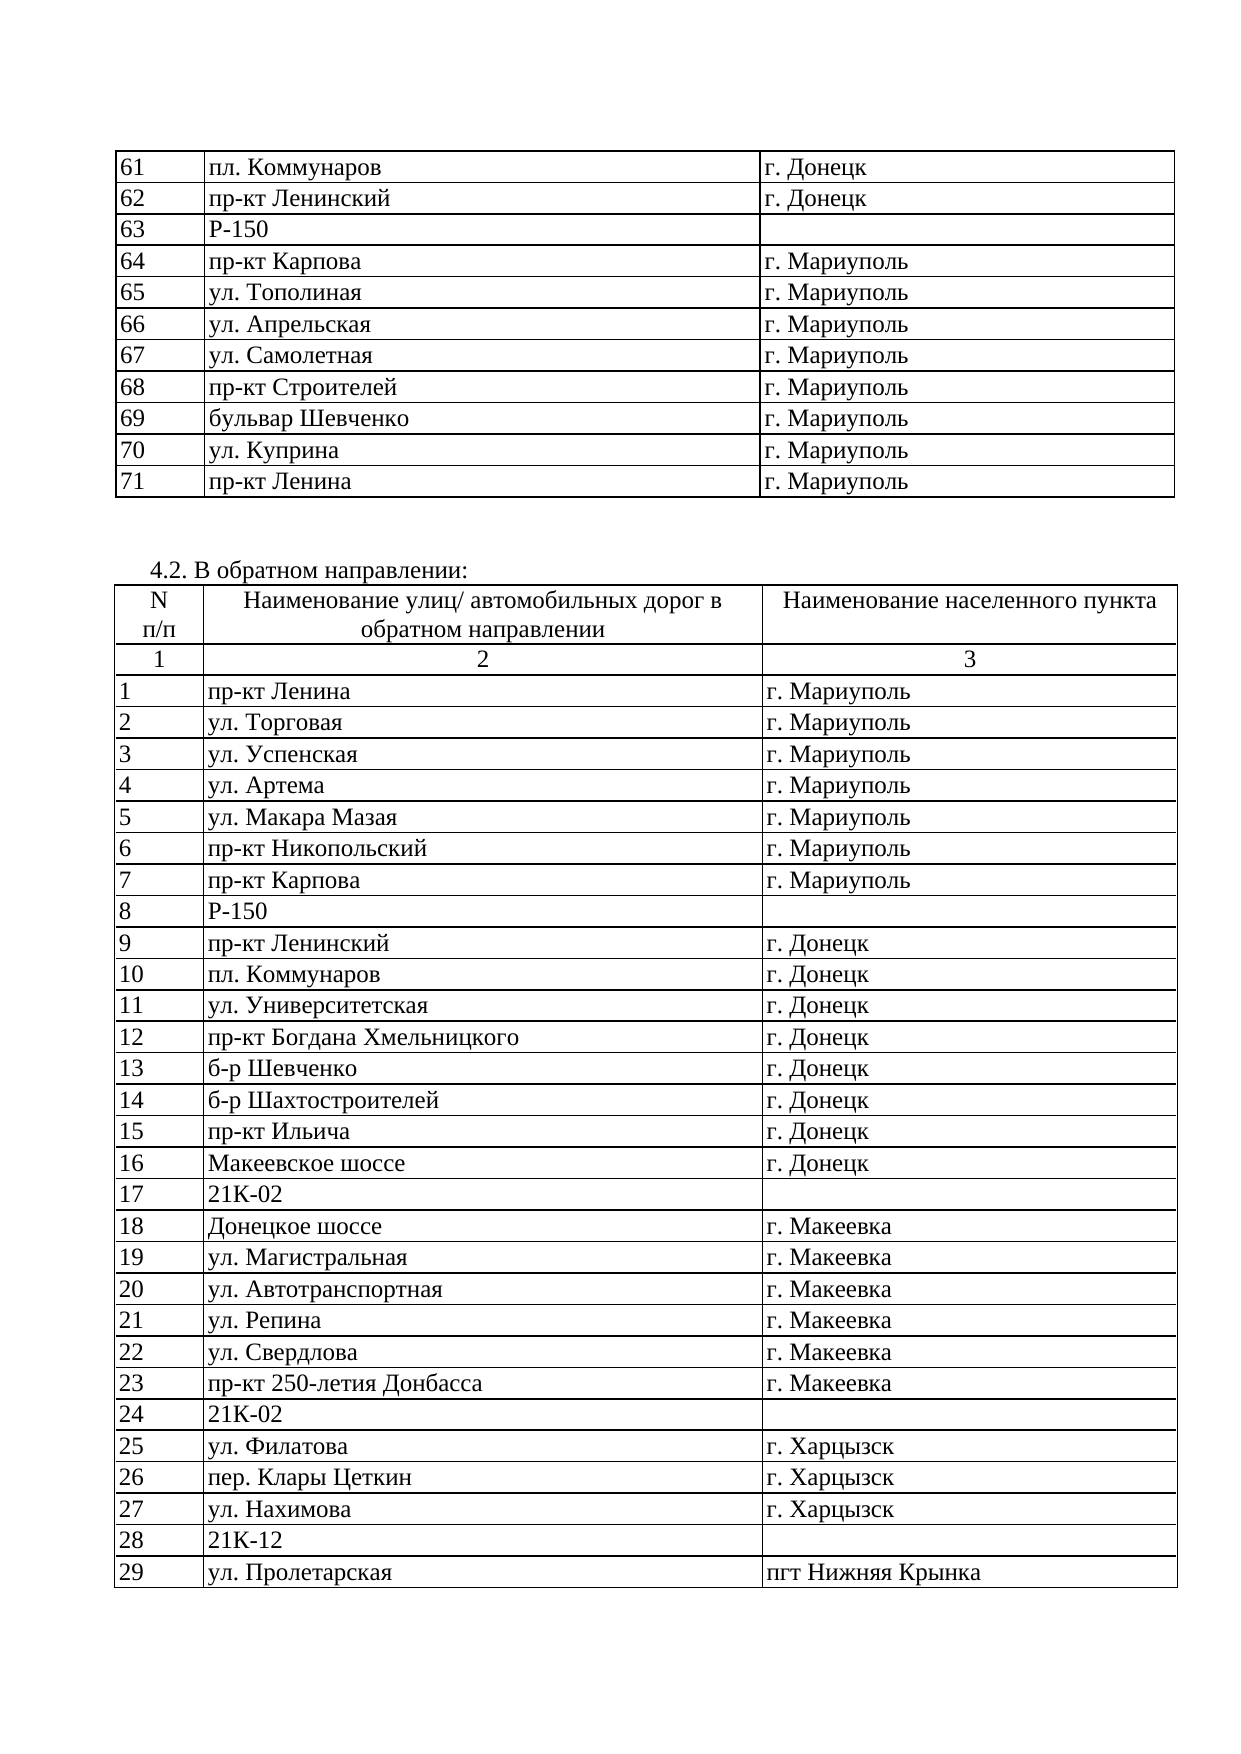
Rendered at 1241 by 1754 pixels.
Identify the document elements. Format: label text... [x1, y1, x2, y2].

table_cell ул. Макара Мазая [204, 802, 762, 832]
table_cell 21К-02 [204, 1179, 762, 1209]
table_cell ул. Куприна [205, 435, 759, 464]
table_cell г. Макеевка [763, 1209, 1177, 1241]
table_cell 25 [115, 1430, 203, 1461]
table_cell 67 [117, 340, 204, 370]
table_cell 69 [117, 403, 204, 433]
table_cell г. Донецк [761, 183, 1174, 213]
table_cell пр-кт Ильича [204, 1116, 762, 1146]
table_cell г. Мариуполь [761, 340, 1174, 370]
table_cell пл. Коммунаров [204, 959, 762, 989]
table_cell 6 [115, 833, 203, 863]
table_cell 66 [117, 309, 204, 339]
table_cell 11 [115, 990, 203, 1020]
table_cell [763, 1524, 1177, 1555]
table_cell 3 [115, 738, 203, 769]
table_header Наименование улиц/ автомобильных дорог в обратном направлении [204, 586, 762, 643]
table_cell г. Донецк [761, 152, 1174, 181]
table_cell б-р Шевченко [204, 1053, 762, 1083]
table_cell бульвар Шевченко [205, 403, 759, 433]
table_cell ул. Тополиная [205, 277, 759, 307]
table_cell 12 [115, 1021, 203, 1052]
table_cell 13 [115, 1053, 203, 1083]
table_cell ул. Самолетная [205, 340, 759, 370]
table_cell Макеевское шоссе [204, 1148, 762, 1178]
table_cell Р-150 [204, 896, 762, 926]
table_cell пр-кт Ленина [205, 466, 759, 496]
table_cell [763, 1398, 1177, 1429]
table_cell ул. Успенская [204, 739, 762, 769]
table_cell г. Донецк [763, 1083, 1177, 1115]
table_cell пр-кт Карпова [205, 246, 759, 276]
table_cell г. Мариуполь [761, 466, 1174, 496]
table_cell г. Макеевка [763, 1241, 1177, 1272]
table_cell 2 [115, 707, 203, 737]
table_cell г. Харцызск [763, 1461, 1177, 1492]
table_cell г. Донецк [763, 958, 1177, 989]
table_cell 21 [115, 1305, 203, 1335]
table_cell 23 [115, 1368, 203, 1398]
table_cell г. Харцызск [763, 1429, 1177, 1461]
table_cell 22 [115, 1336, 203, 1366]
table_cell 3 [763, 643, 1177, 674]
table_cell пр-кт Ленинский [205, 183, 759, 213]
table_cell г. Донецк [763, 1052, 1177, 1083]
table_cell ул. Филатова [204, 1431, 762, 1461]
table_cell Р-150 [205, 215, 759, 244]
table_cell ул. Нахимова [204, 1494, 762, 1524]
table_cell ул. Магистральная [204, 1242, 762, 1272]
table_cell 61 [117, 152, 204, 181]
table_cell ул. Апрельская [205, 309, 759, 339]
text 4.2. В обратном направлении: [150, 555, 1090, 584]
table_cell г. Донецк [763, 989, 1177, 1020]
table_cell г. Мариуполь [763, 674, 1177, 706]
table_cell ул. Свердлова [204, 1337, 762, 1366]
table_cell 71 [117, 466, 204, 496]
table_cell 9 [115, 927, 203, 957]
table_cell 21К-12 [204, 1525, 762, 1555]
table_cell 14 [115, 1084, 203, 1115]
table_cell ул. Автотранспортная [204, 1274, 762, 1303]
table_cell 70 [117, 435, 204, 464]
table_cell г. Донецк [763, 926, 1177, 957]
table_cell ул. Торговая [204, 707, 762, 737]
table_cell 18 [115, 1210, 203, 1241]
table_cell г. Мариуполь [761, 246, 1174, 276]
table_cell г. Харцызск [763, 1492, 1177, 1524]
table_cell 24 [115, 1399, 203, 1429]
table_cell г. Мариуполь [763, 800, 1177, 832]
table_cell 17 [115, 1179, 203, 1209]
table_cell г. Макеевка [763, 1272, 1177, 1303]
table_header Наименование населенного пункта [763, 586, 1177, 643]
table_cell г. Мариуполь [763, 863, 1177, 894]
table_cell 68 [117, 372, 204, 402]
table_cell г. Макеевка [763, 1304, 1177, 1335]
table_cell г. Мариуполь [761, 372, 1174, 402]
table_cell пр-кт 250-летия Донбасса [204, 1368, 762, 1398]
table_cell г. Донецк [763, 1020, 1177, 1052]
table_cell [763, 1178, 1177, 1209]
table_cell пер. Клары Цеткин [204, 1462, 762, 1492]
table_cell пр-кт Карпова [204, 865, 762, 894]
table_cell г. Мариуполь [763, 706, 1177, 737]
table_cell г. Мариуполь [763, 737, 1177, 769]
table_cell 2 [204, 645, 762, 674]
table_cell 26 [115, 1462, 203, 1492]
table_cell 62 [117, 183, 204, 213]
table_cell пр-кт Ленина [204, 676, 762, 706]
table_cell г. Мариуполь [761, 435, 1174, 464]
table_cell пр-кт Никопольский [204, 833, 762, 863]
table_cell 64 [117, 246, 204, 276]
table_cell пгт Нижняя Крынка [763, 1555, 1177, 1587]
table_cell ул. Артема [204, 770, 762, 800]
table_cell 20 [115, 1273, 203, 1303]
table_cell Донецкое шоссе [204, 1211, 762, 1241]
table_cell 7 [115, 864, 203, 894]
table_cell 16 [115, 1147, 203, 1178]
table_cell ул. Университетская [204, 991, 762, 1020]
table_cell 27 [115, 1493, 203, 1524]
table_cell 15 [115, 1116, 203, 1146]
table_cell пр-кт Строителей [205, 372, 759, 402]
table_cell 5 [115, 801, 203, 832]
table_cell г. Мариуполь [761, 309, 1174, 339]
table_cell [763, 895, 1177, 926]
table_cell пр-кт Ленинский [204, 928, 762, 957]
table_header N п/п [115, 586, 203, 643]
table_cell г. Мариуполь [763, 769, 1177, 800]
table_cell 29 [115, 1556, 203, 1587]
table_cell пл. Коммунаров [205, 152, 759, 181]
table_cell ул. Пролетарская [204, 1557, 762, 1587]
table_cell г. Донецк [763, 1146, 1177, 1178]
table_cell г. Мариуполь [761, 277, 1174, 307]
table_cell [761, 215, 1174, 244]
table_cell 10 [115, 959, 203, 989]
table_cell пр-кт Богдана Хмельницкого [204, 1022, 762, 1052]
table_cell 65 [117, 277, 204, 307]
table_cell 4 [115, 770, 203, 800]
table_cell 1 [115, 644, 203, 674]
table_cell 21К-02 [204, 1400, 762, 1429]
table_cell 63 [117, 215, 204, 244]
table_cell г. Макеевка [763, 1366, 1177, 1398]
table_cell б-р Шахтостроителей [204, 1085, 762, 1115]
table_cell г. Макеевка [763, 1335, 1177, 1366]
table_cell ул. Репина [204, 1305, 762, 1335]
table_cell 8 [115, 896, 203, 926]
table_cell 28 [115, 1525, 203, 1555]
table_cell г. Мариуполь [763, 832, 1177, 863]
table_cell г. Донецк [763, 1115, 1177, 1146]
table_cell 19 [115, 1242, 203, 1272]
table_cell 1 [115, 675, 203, 706]
table_cell г. Мариуполь [761, 403, 1174, 433]
